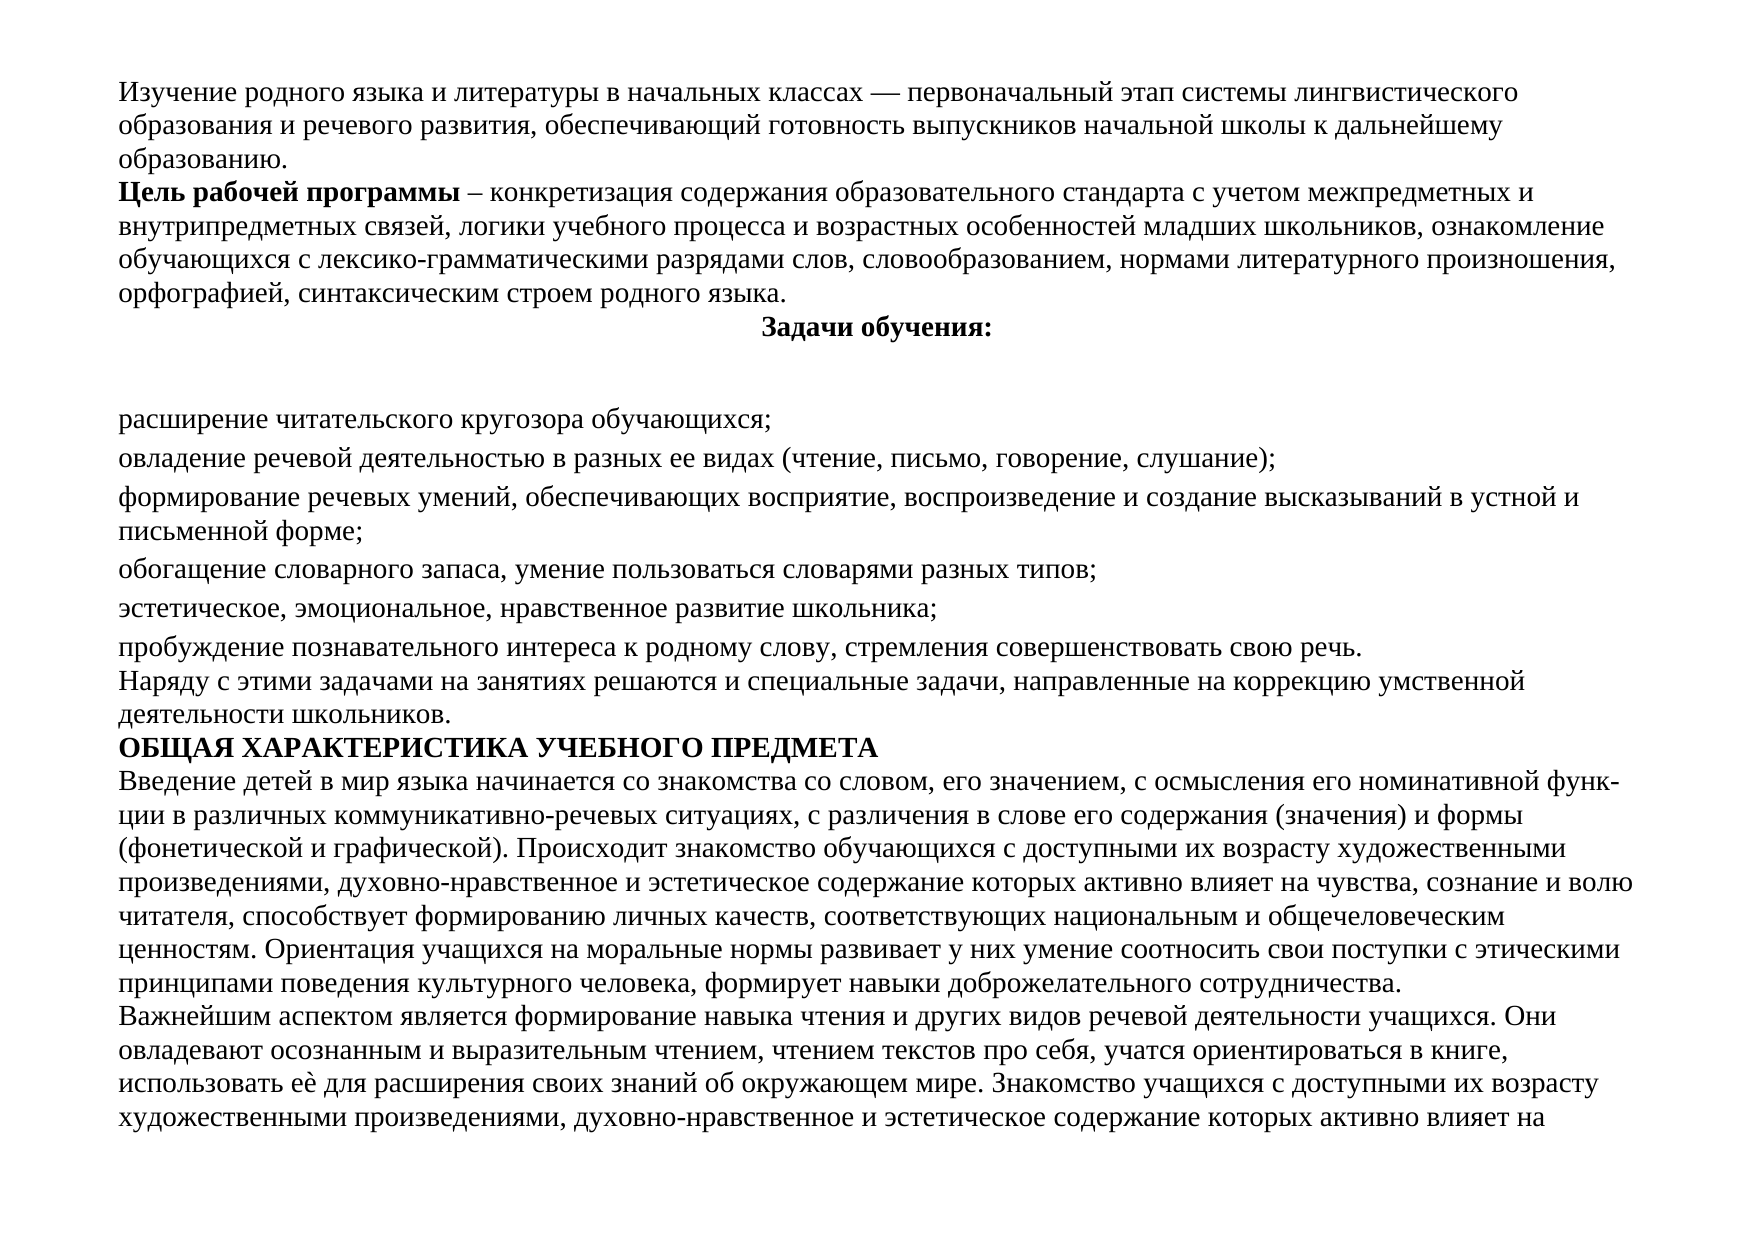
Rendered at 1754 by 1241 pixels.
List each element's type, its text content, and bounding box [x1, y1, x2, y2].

text расширение читательского кругозора обучающихся; [118, 402, 1636, 435]
text формирование речевых умений, обеспечивающих восприятие, воспроизведение и создание высказываний в устной и письменной форме; [118, 479, 1636, 546]
text Изучение родного языка и литературы в начальных классах — первоначальный этап системы лингвистического образования и речевого развития, обеспечивающий готовность выпускников начальной школы к дальнейшему образованию. [118, 74, 1636, 174]
text Наряду с этими задачами на занятиях решаются и специальные задачи, направленные на коррекцию умственной деятельности школьников. [118, 663, 1636, 730]
text овладение речевой деятельностью в разных ее видах (чтение, письмо, говорение, слушание); [118, 440, 1636, 474]
text Введение детей в мир языка начинается со знакомства со словом, его значением, с осмысления его номинативной функ-ции в различных коммуникативно-речевых ситуациях, с различения в слове его содержания (значения) и формы (фонетической и графической). Происходит знакомство обучающихся с доступными их возрасту художественными произведениями, духовно-нравственное и эстетическое содержание которых активно влияет на чувства, сознание и волю читателя, способствует формированию личных качеств, соответствующих национальным и общечеловеческим ценностям. Ориентация учащихся на моральные нормы развивает у них умение соотносить свои поступки с этическими принципами поведения культурного человека, формирует навыки доброжелательного сотрудничества. [118, 763, 1636, 998]
text пробуждение познавательного интереса к родному слову, стремления совершенствовать свою речь. [118, 629, 1636, 663]
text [118, 998, 1636, 1132]
text ОБЩАЯ ХАРАКТЕРИСТИКА УЧЕБНОГО ПРЕДМЕТА [118, 730, 1636, 763]
text обогащение словарного запаса, умение пользоваться словарями разных типов; [118, 552, 1636, 585]
text Цель рабочей программы – конкретизация содержания образовательного стандарта с учетом межпредметных и внутрипредметных связей, логики учебного процесса и возрастных особенностей младших школьников, ознакомление обучающихся с лексико-грамматическими разрядами слов, словообразованием, нормами литературного произношения, орфографией, синтаксическим строем родного языка. [118, 174, 1636, 309]
text Задачи обучения: [118, 309, 1636, 342]
text эстетическое, эмоциональное, нравственное развитие школьника; [118, 591, 1636, 624]
